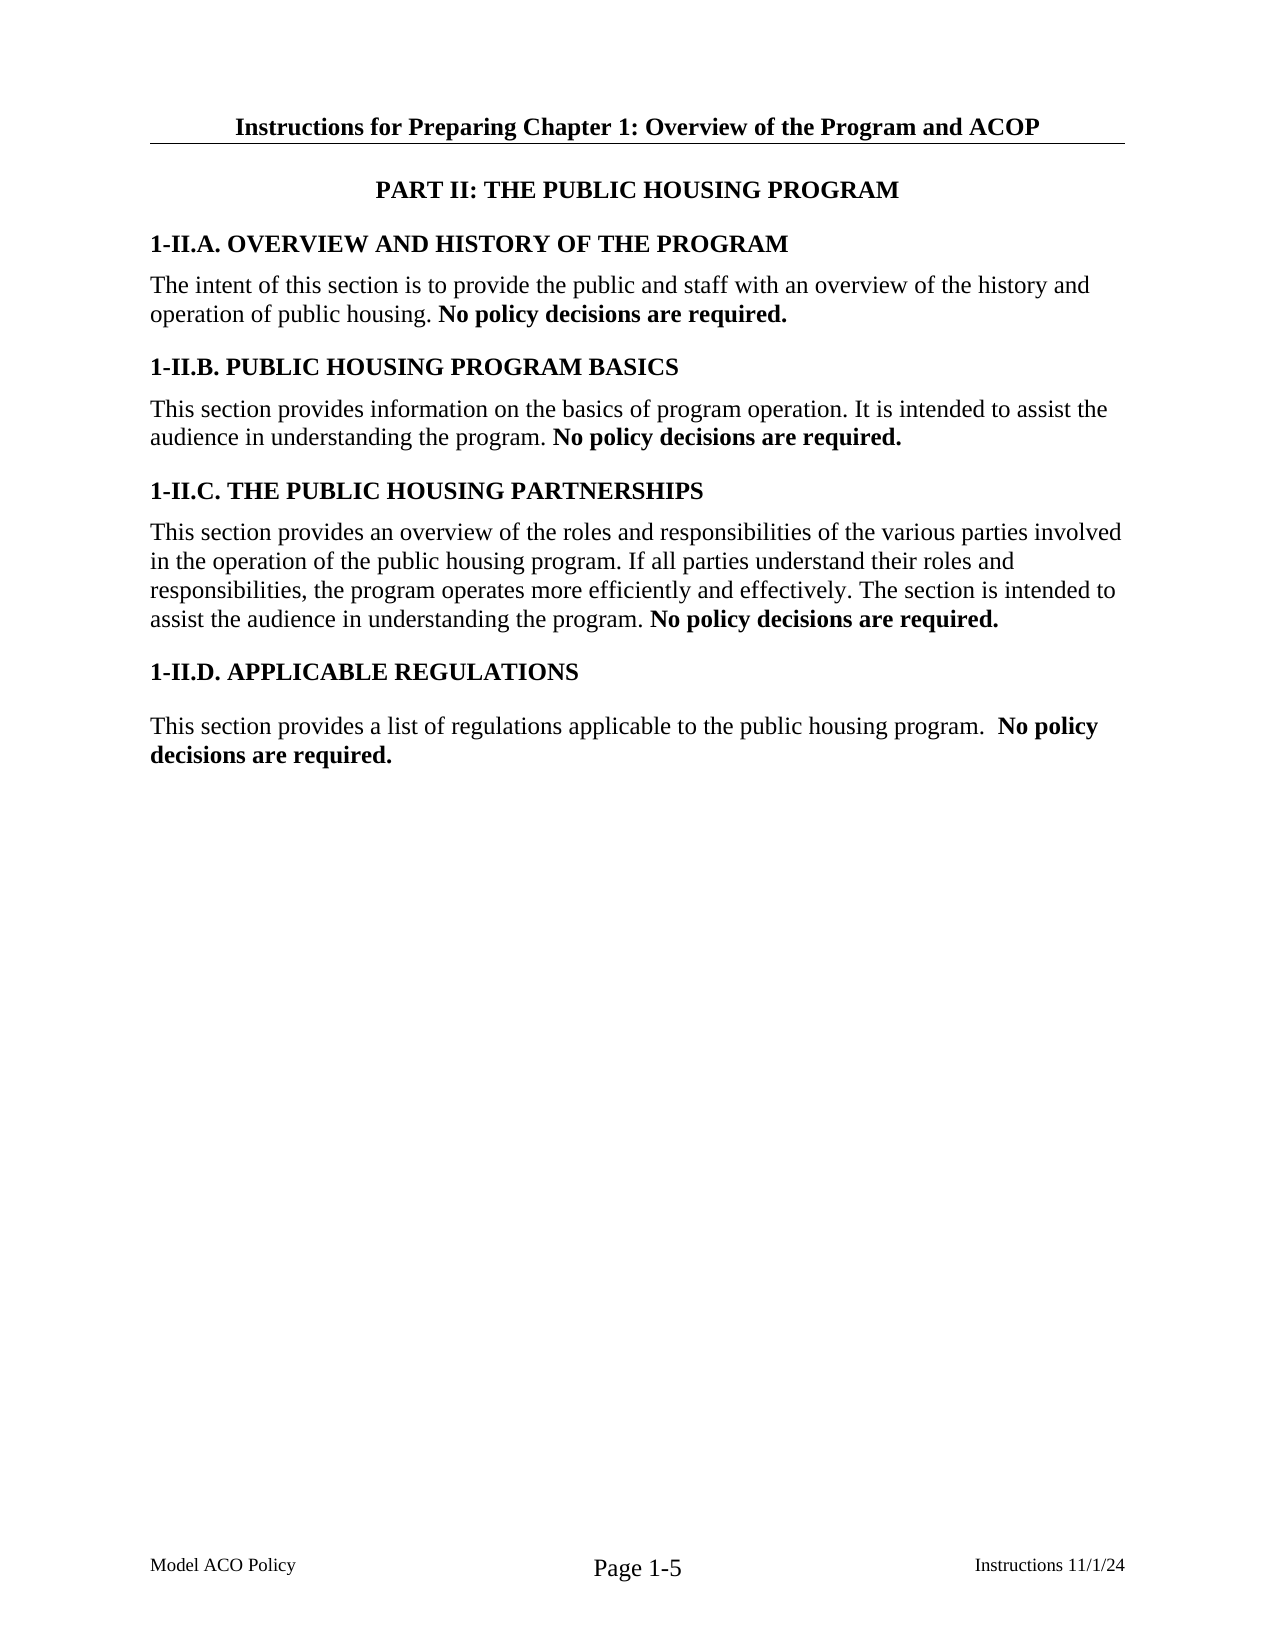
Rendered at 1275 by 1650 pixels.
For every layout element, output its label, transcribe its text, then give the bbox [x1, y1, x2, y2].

text This section provides an overview of the roles and responsibilities of the various parties involved in the operation of the public housing program. If all parties understand their roles and responsibilities, the program operates more efficiently and effectively. The section is intended to assist the audience in understanding the program. No policy decisions are required. [150, 517, 1125, 632]
text 1-II.C. THE PUBLIC HOUSING PARTNERSHIPS [150, 476, 1125, 505]
text This section provides information on the basics of program operation. It is intended to assist the audience in understanding the program. No policy decisions are required. [150, 394, 1125, 451]
text 1-II.B. PUBLIC HOUSING PROGRAM BASICS [150, 352, 1125, 381]
text The intent of this section is to provide the public and staff with an overview of the history and operation of public housing. No policy decisions are required. [150, 270, 1125, 327]
text PART II: THE PUBLIC HOUSING PROGRAM [150, 175, 1125, 204]
text 1-II.A. OVERVIEW AND HISTORY OF THE PROGRAM [150, 229, 1125, 257]
text This section provides a list of regulations applicable to the public housing program. No policy decisions are required. [150, 711, 1125, 769]
text 1-II.D. APPLICABLE REGULATIONS [150, 657, 1125, 686]
